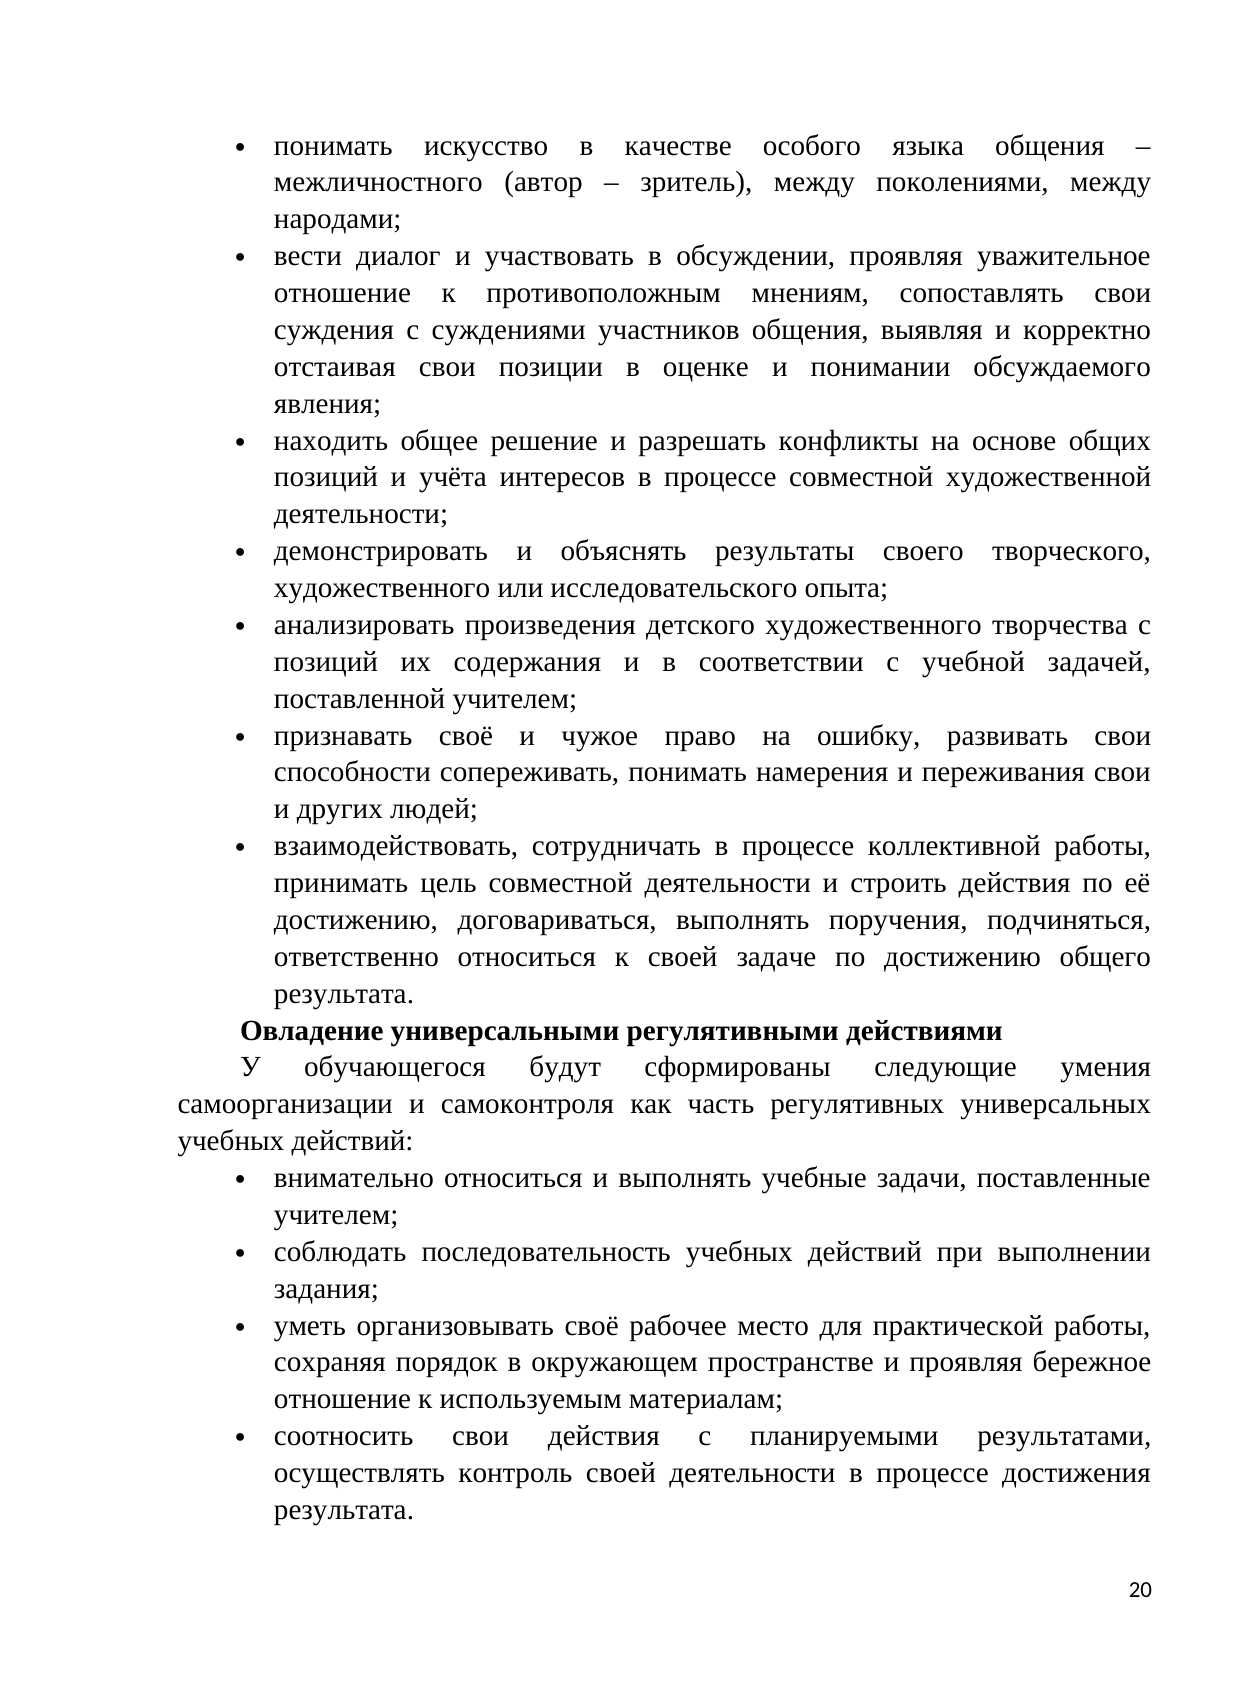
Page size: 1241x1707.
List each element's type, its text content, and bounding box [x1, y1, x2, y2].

list соблюдать последовательность учебных действий при выполнении задания; [236, 1234, 1152, 1304]
list анализировать произведения детского художественного творчества с позиций их содержания и в соответствии с учебной задачей, поставленной учителем; [236, 607, 1152, 714]
list взаимодействовать, сотрудничать в процессе коллективной работы, принимать цель совместной деятельности и строить действия по её достижению, договариваться, выполнять поручения, подчиняться, ответственно относиться к своей задаче по достижению общего результата. [236, 828, 1152, 1009]
list признавать своё и чужое право на ошибку, развивать свои способности сопереживать, понимать намерения и переживания свои и других людей; [236, 718, 1152, 825]
text У обучающегося будут сформированы следующие умения самоорганизации и самоконтроля как часть регулятивных универсальных учебных действий: [177, 1049, 1152, 1157]
list вести диалог и участвовать в обсуждении, проявляя уважительное отношение к противоположным мнениям, сопоставлять свои суждения с суждениями участников общения, выявляя и корректно отстаивая свои позиции в оценке и понимании обсуждаемого явления; [236, 238, 1152, 419]
list уметь организовывать своё рабочее место для практической работы, сохраняя порядок в окружающем пространстве и проявляя бережное отношение к используемым материалам; [236, 1308, 1152, 1415]
list находить общее решение и разрешать конфликты на основе общих позиций и учёта интересов в процессе совместной художественной деятельности; [236, 423, 1152, 530]
list внимательно относиться и выполнять учебные задачи, поставленные учителем; [236, 1160, 1152, 1231]
text Овладение универсальными регулятивными действиями [177, 1013, 1152, 1046]
list соотносить свои действия с планируемыми результатами, осуществлять контроль своей деятельности в процессе достижения результата. [236, 1418, 1152, 1526]
list понимать искусство в качестве особого языка общения – межличностного (автор – зритель), между поколениями, между народами; [236, 128, 1152, 235]
list демонстрировать и объяснять результаты своего творческого, художественного или исследовательского опыта; [236, 533, 1152, 604]
